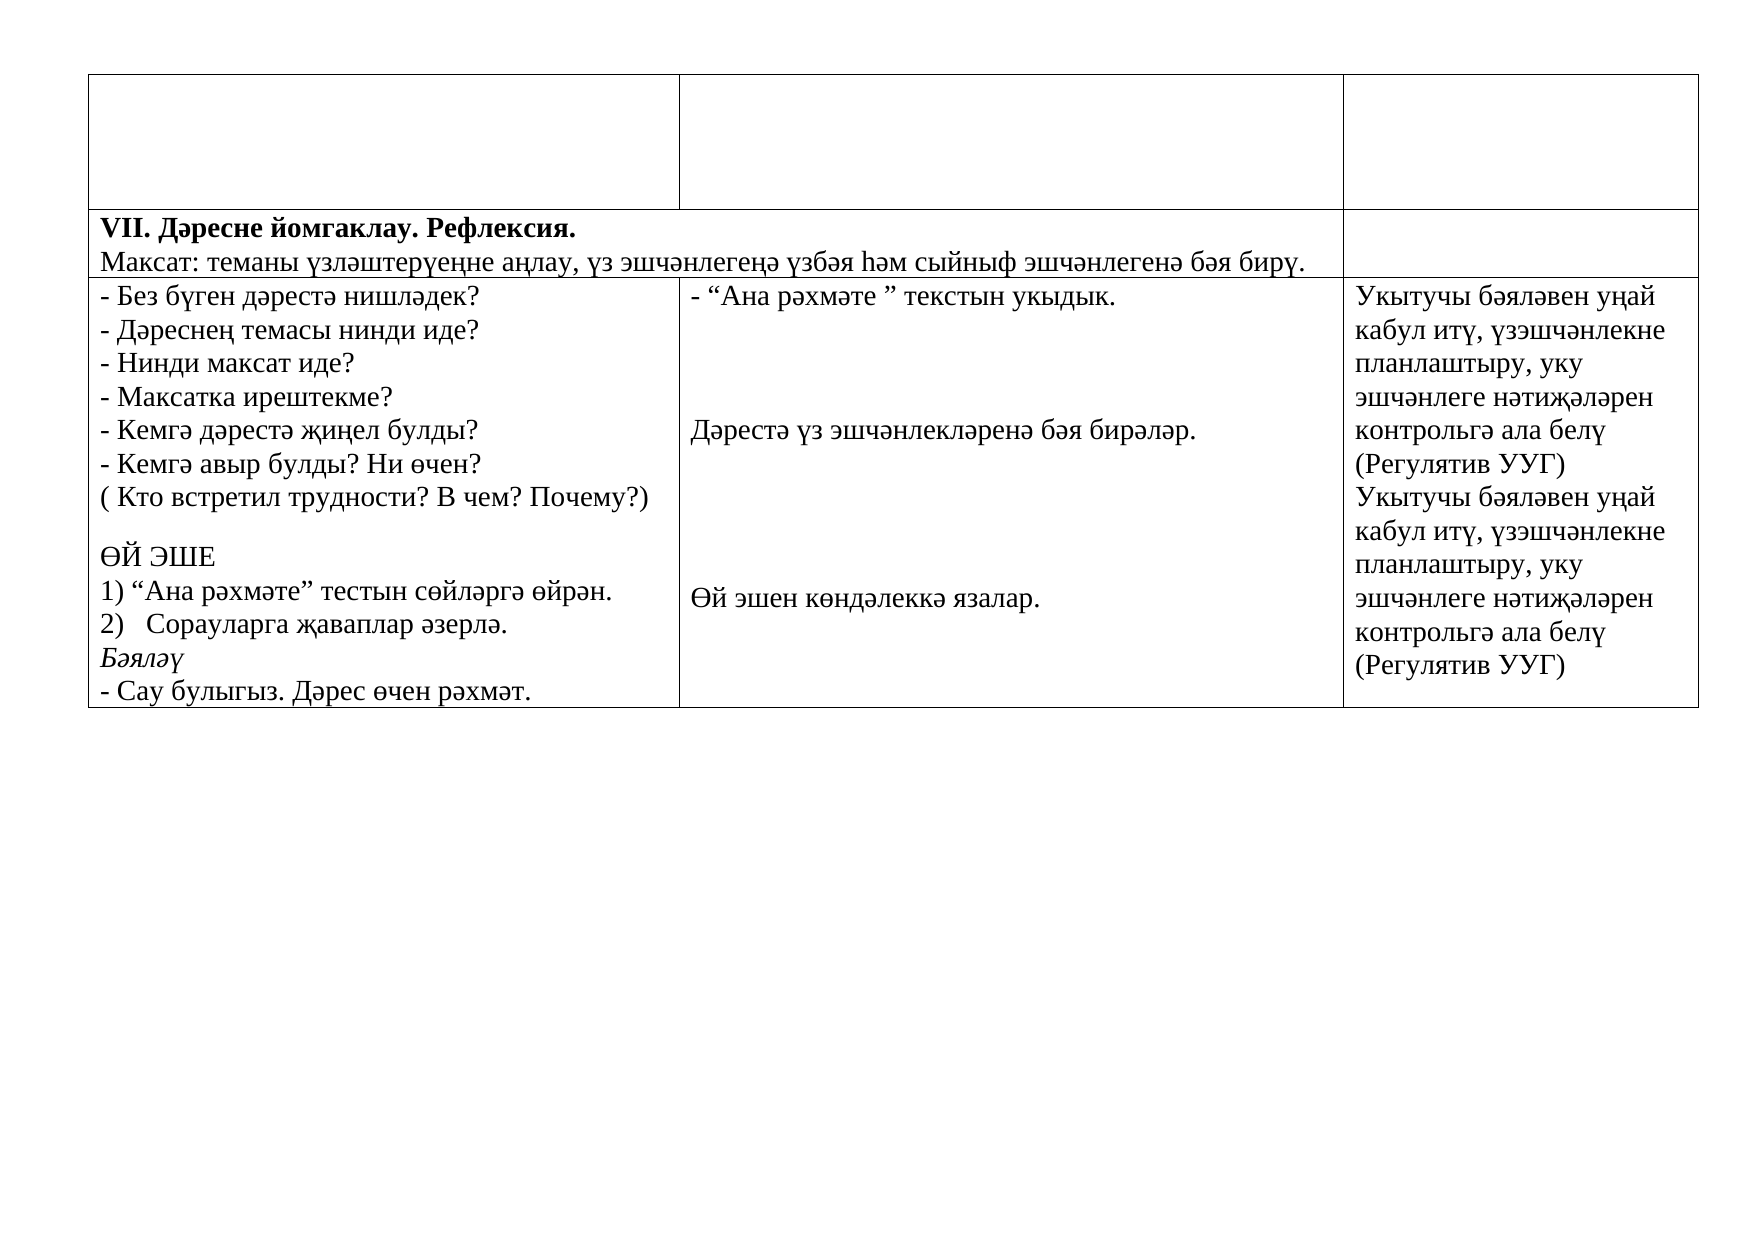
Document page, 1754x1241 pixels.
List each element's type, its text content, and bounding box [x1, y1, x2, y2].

table_cell Укытучы бәяләвен уңай кабул итү, үзэшчәнлекне планлаштыру, уку эшчәнлеге нәтиҗәләрен контрольгә ала белү (Регулятив УУГ) Укытучы бәяләвен уңай кабул итү, үзэшчәнлекне планлаштыру, уку эшчәнлеге нәтиҗәләрен контрольгә ала белү (Регулятив УУГ) [1344, 278, 1698, 707]
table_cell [89, 75, 679, 209]
table_cell - “Ана рәхмәте ” текстын укыдык. Дәрестә үз эшчәнлекләренә бәя бирәләр. Өй эшен көндәлеккә язалар. [680, 278, 1343, 707]
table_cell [1344, 75, 1698, 209]
table_cell [1344, 210, 1698, 277]
table_cell - Без бүген дәрестә нишләдек? - Дәреснең темасы нинди иде? - Нинди максат иде? - Максатка ирештекме? - Кемгә дәрестә җиңел булды? - Кемгә авыр булды? Ни өчен? ( Кто встретил трудности? В чем? Почему?) ӨЙ ЭШЕ 1) “Ана рәхмәте” тестын сөйләргә өйрән. 2) Сорауларга җаваплар әзерлә. Бәяләү - Сау булыгыз. Дәрес өчен рәхмәт. [89, 278, 679, 707]
table_cell VII. Дәресне йомгаклау. Рефлексия. Максат: теманы үзләштерүеңне аңлау, үз эшчәнлегеңә үзбәя һәм сыйныф эшчәнлегенә бәя бирү. [89, 210, 1343, 277]
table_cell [680, 75, 1343, 209]
